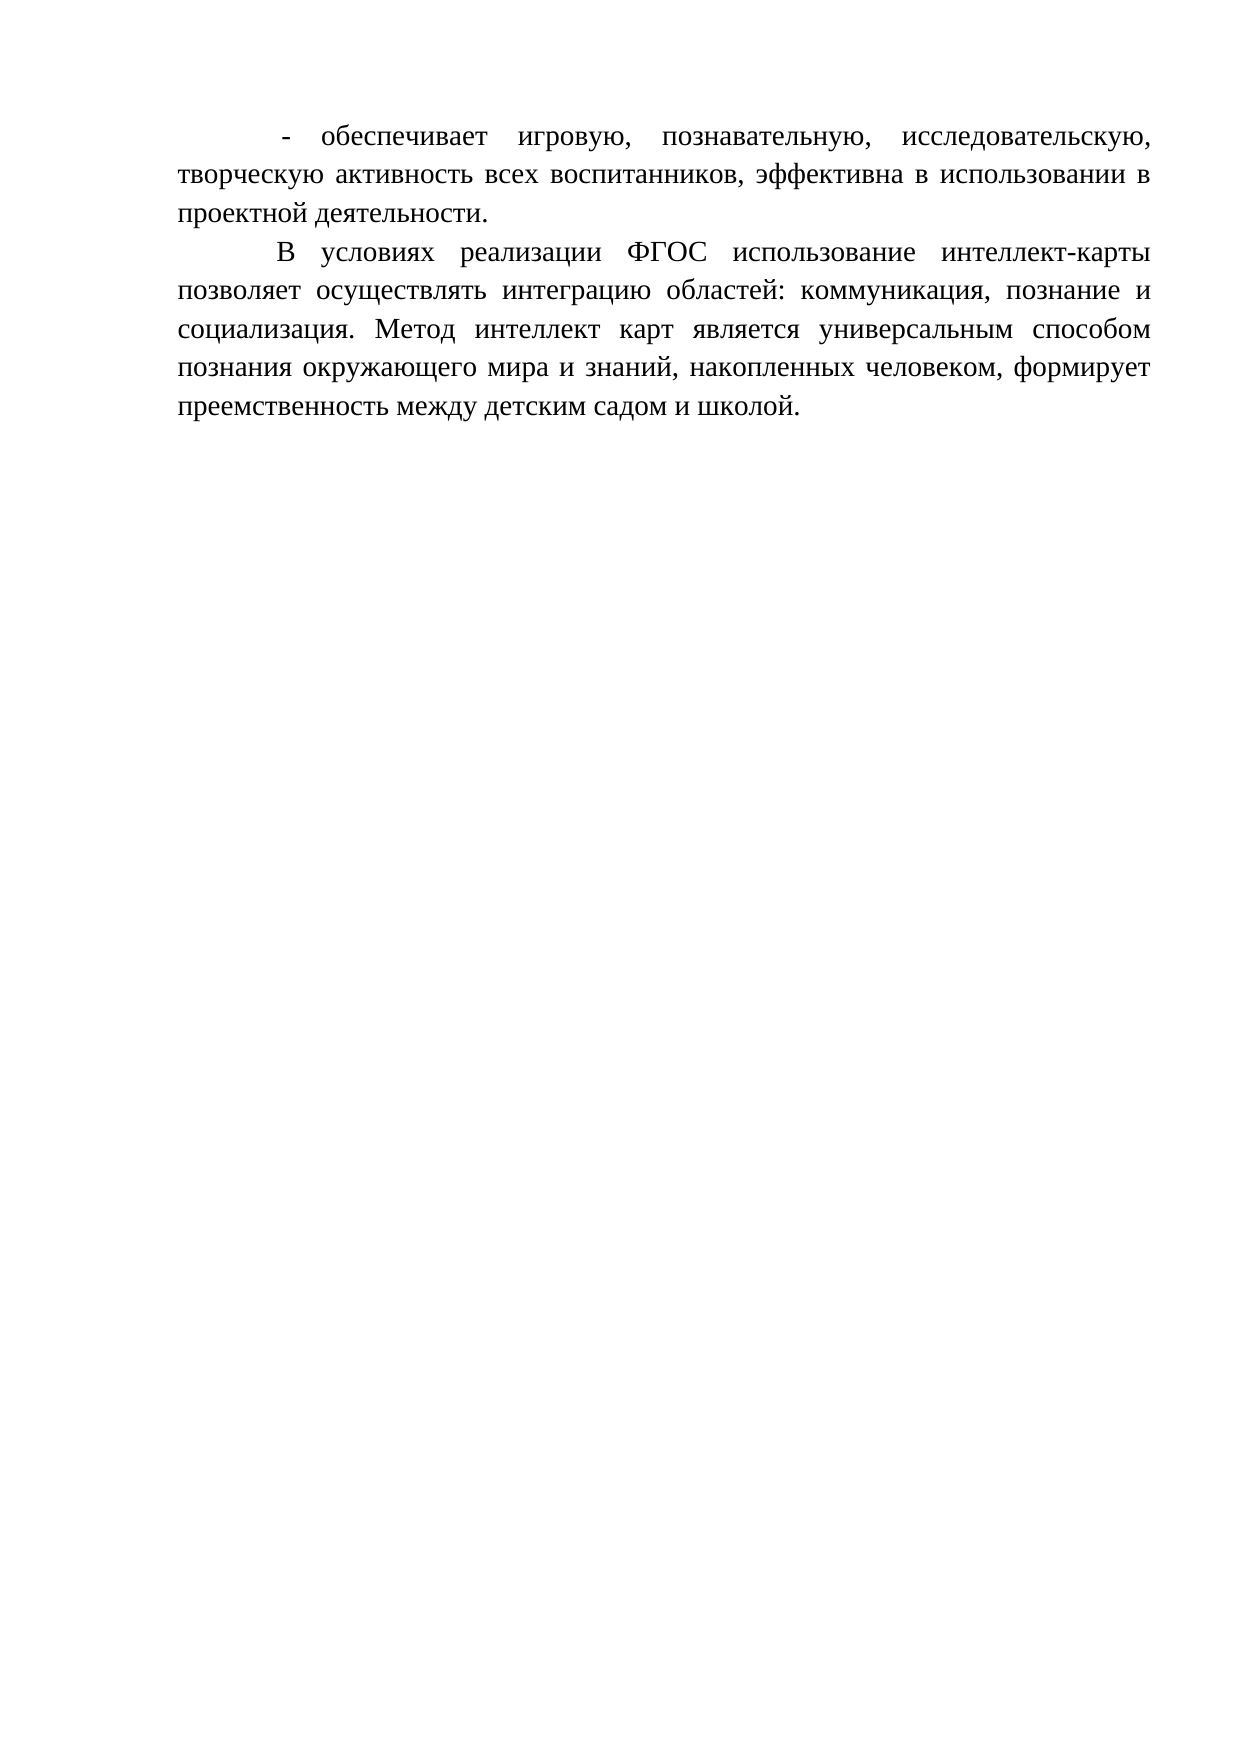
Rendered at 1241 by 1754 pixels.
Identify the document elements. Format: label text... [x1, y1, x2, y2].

text В условиях реализации ФГОС использование интеллект-карты позволяет осуществлять интеграцию областей: коммуникация, познание и социализация. Метод интеллект карт является универсальным способом познания окружающего мира и знаний, накопленных человеком, формирует преемственность между детским садом и школой. [177, 234, 1152, 421]
text - обеспечивает игровую, познавательную, исследовательскую, творческую активность всех воспитанников, эффективна в использовании в проектной деятельности. [177, 118, 1152, 229]
